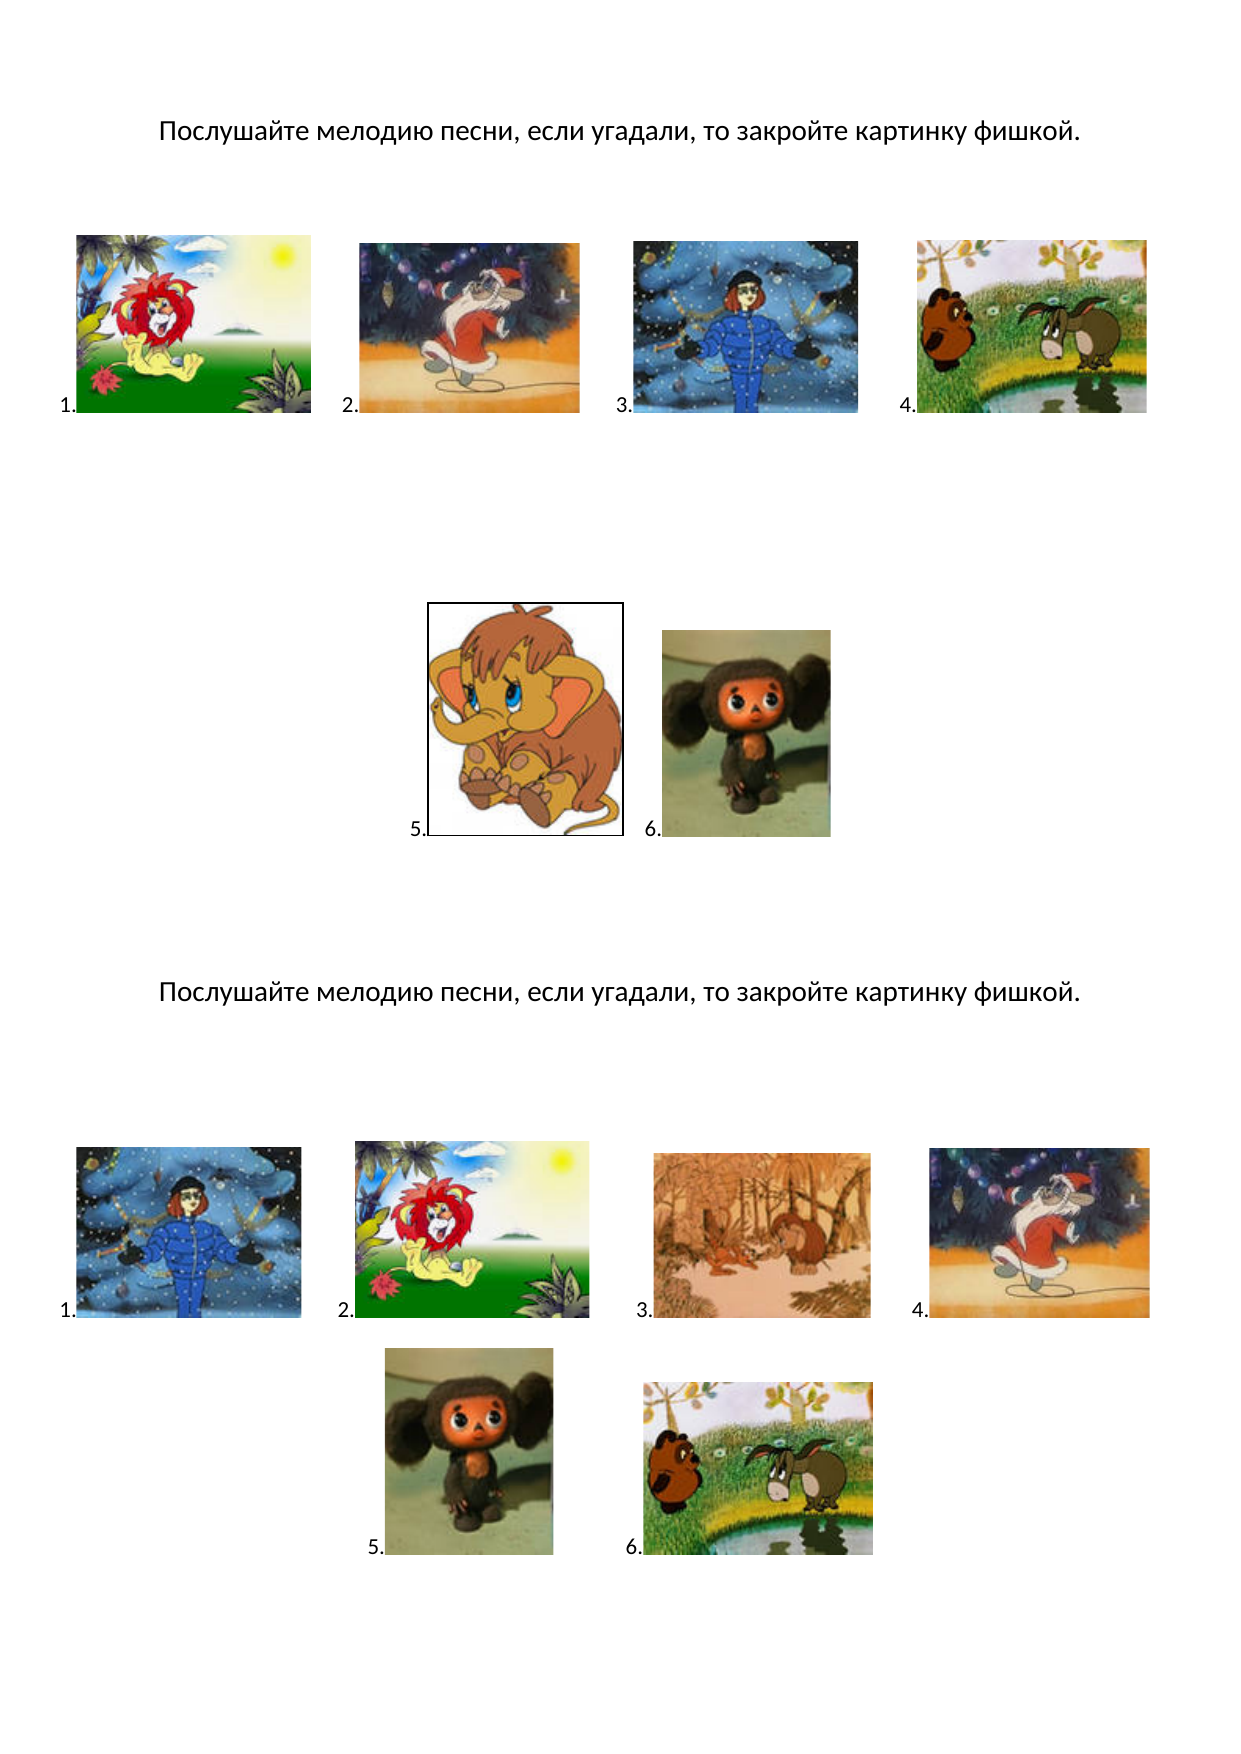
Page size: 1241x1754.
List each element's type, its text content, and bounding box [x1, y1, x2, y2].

picture [929, 1148, 1150, 1318]
picture [76, 235, 311, 413]
picture [643, 1382, 873, 1555]
text Послушайте мелодию песни, если угадали, то закройте картинку фишкой. [59, 973, 1181, 1009]
picture [429, 604, 622, 835]
picture [355, 1141, 590, 1318]
picture [384, 1348, 554, 1555]
picture [359, 243, 580, 413]
picture [662, 630, 831, 837]
picture [653, 1153, 871, 1318]
picture [76, 1147, 302, 1318]
picture [633, 241, 859, 413]
text Послушайте мелодию песни, если угадали, то закройте картинку фишкой. [59, 112, 1181, 148]
picture [917, 240, 1147, 413]
